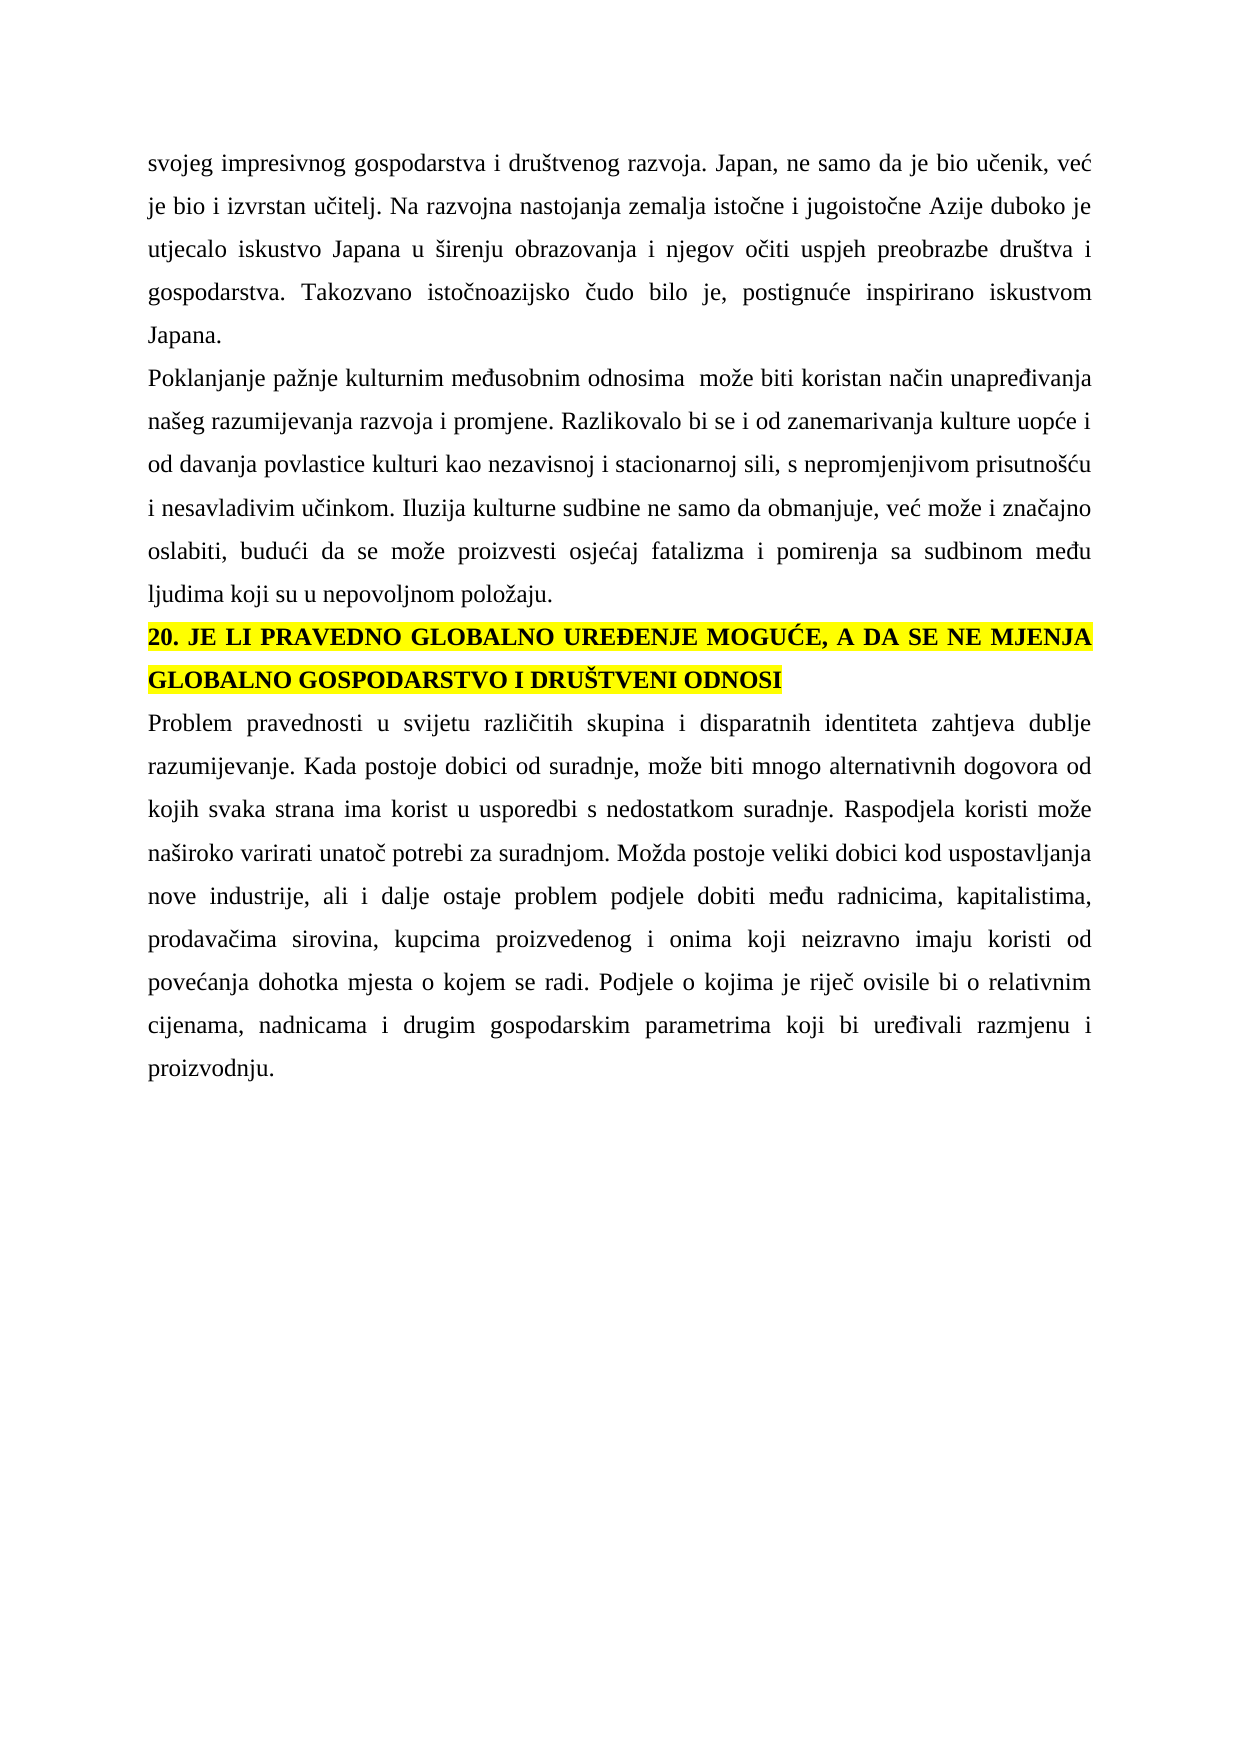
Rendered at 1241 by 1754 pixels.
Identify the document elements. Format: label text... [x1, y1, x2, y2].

list Poklanjanje pažnje kulturnim međusobnim odnosima može biti koristan način unapređivanja našeg razumijevanja razvoja i promjene. Razlikovalo bi se i od zanemarivanja kulture uopće i od davanja povlastice kulturi kao nezavisnoj i stacionarnoj sili, s nepromjenjivom prisutnošću i nesavladivim učinkom. Iluzija kulturne sudbine ne samo da obmanjuje, već može i značajno oslabiti, budući da se može proizvesti osjećaj fatalizma i pomirenja sa sudbinom među ljudima koji su u nepovoljnom položaju. [148, 363, 1093, 608]
list 20. JE LI PRAVEDNO GLOBALNO UREĐENJE MOGUĆE, A DA SE NE MJENJA GLOBALNO GOSPODARSTVO I DRUŠTVENI ODNOSI [148, 651, 1093, 694]
list Problem pravednosti u svijetu različitih skupina i disparatnih identiteta zahtjeva dublje razumijevanje. Kada postoje dobici od suradnje, može biti mnogo alternativnih dogovora od kojih svaka strana ima korist u usporedbi s nedostatkom suradnje. Raspodjela koristi može naširoko varirati unatoč potrebi za suradnjom. Možda postoje veliki dobici kod uspostavljanja nove industrije, ali i dalje ostaje problem podjele dobiti među radnicima, kapitalistima, prodavačima sirovina, kupcima proizvedenog i onima koji neizravno imaju koristi od povećanja dohotka mjesta o kojem se radi. Podjele o kojima je riječ ovisile bi o relativnim cijenama, nadnicama i drugim gospodarskim parametrima koji bi uređivali razmjenu i proizvodnju. [148, 708, 1093, 1082]
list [148, 148, 1093, 349]
